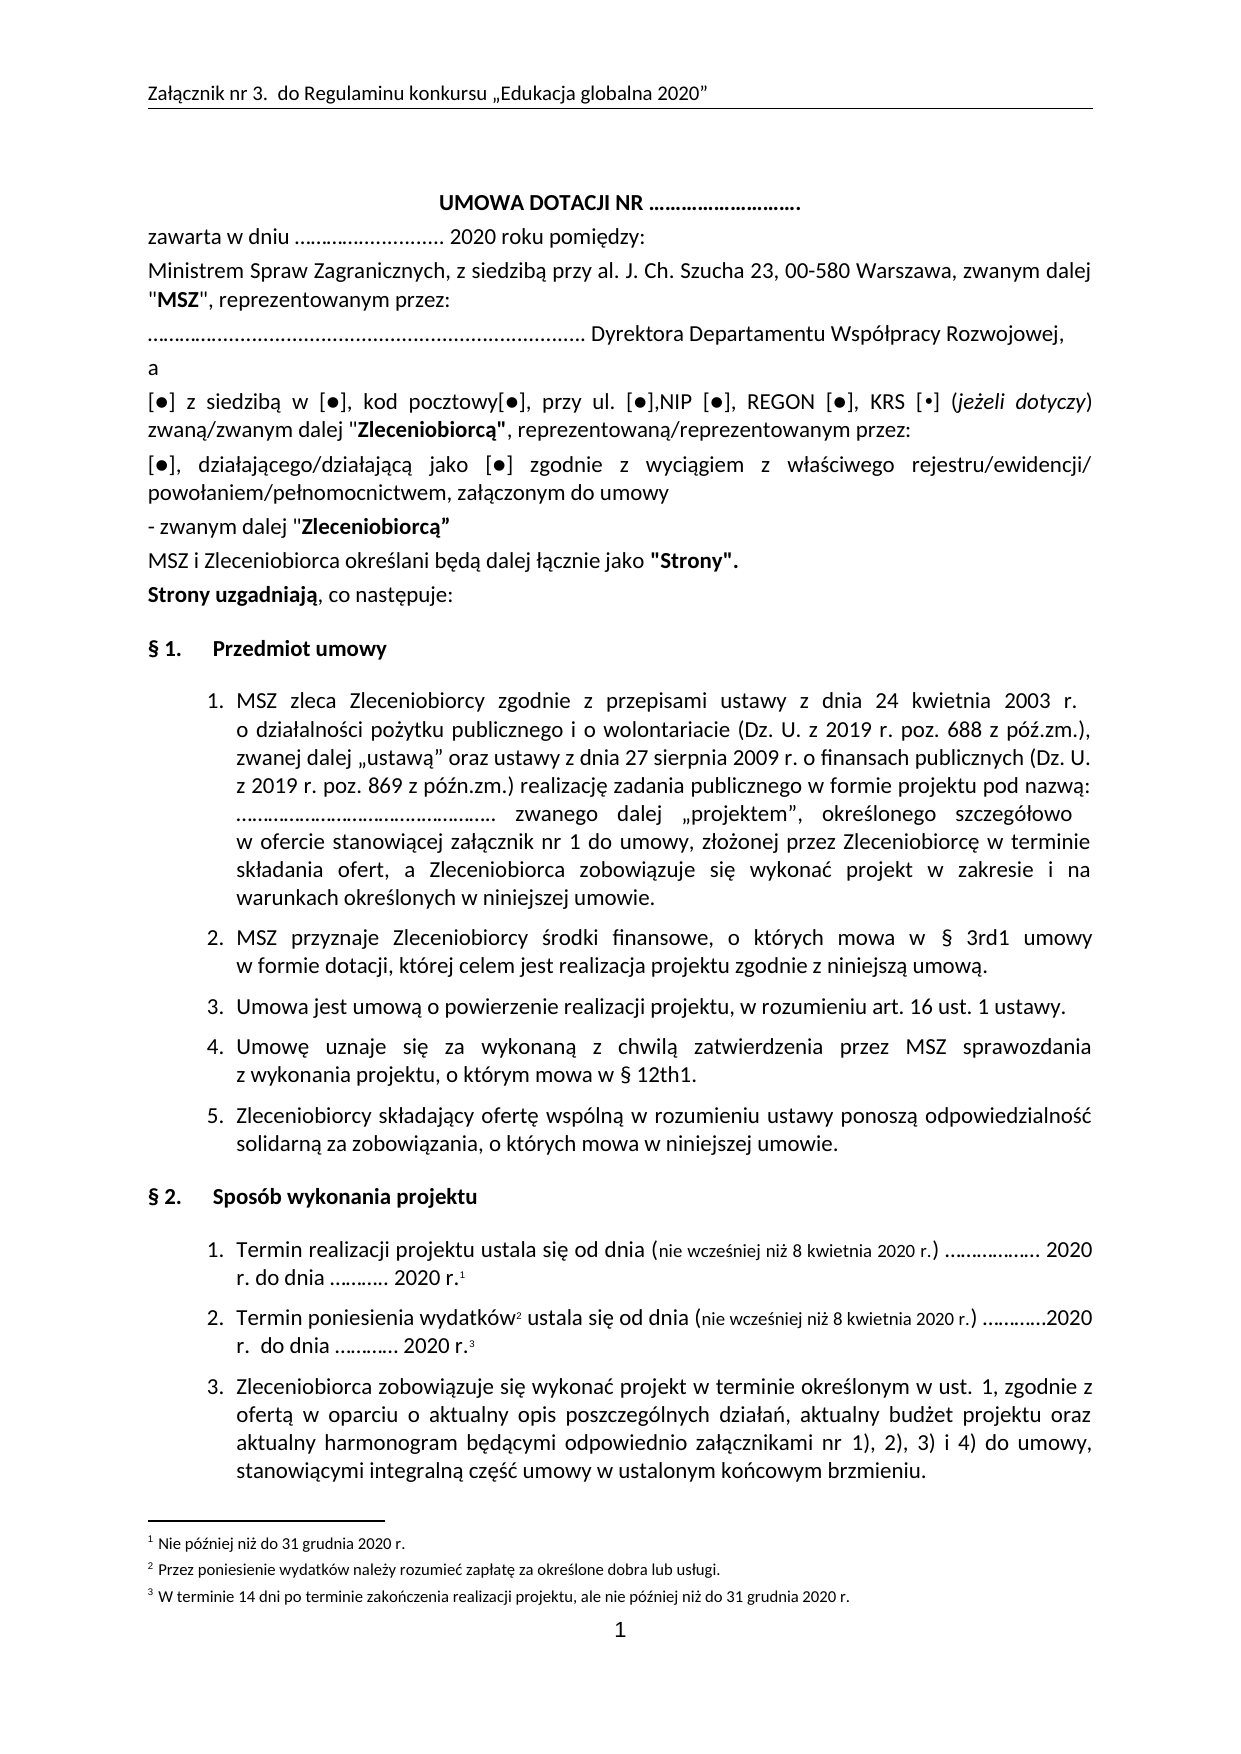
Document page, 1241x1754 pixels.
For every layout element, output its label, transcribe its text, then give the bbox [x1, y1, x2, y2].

text Umowę uznaje się za wykonaną z chwilą zatwierdzenia przez MSZ sprawozdania z wykonania projektu, o którym mowa w § 12 ust. 1. [207, 1032, 1093, 1088]
text Termin realizacji projektu ustala się od dnia (nie wcześniej niż 8 kwietnia 2020 r.) ……………… 2020 r. do dnia ……….. 2020 r. [207, 1235, 1093, 1291]
text zawarta w dniu …………............... 2020 roku pomiędzy: [148, 222, 1093, 250]
text a [148, 353, 1093, 381]
text Zleceniobiorcy składający ofertę wspólną w rozumieniu ustawy ponoszą odpowiedzialność solidarną za zobowiązania, o których mowa w niniejszej umowie. [207, 1101, 1093, 1157]
text …………................................................................. Dyrektora Departamentu Współpracy Rozwojowej, [148, 319, 1093, 347]
text Przedmiot umowy [148, 634, 1093, 662]
text Sposób wykonania projektu [148, 1182, 1093, 1210]
text UMOWA DOTACJI NR ………………………. [148, 188, 1093, 216]
text MSZ i Zleceniobiorca określani będą dalej łącznie jako "Strony". [148, 546, 1093, 574]
text Termin poniesienia wydatków ustala się od dnia (nie wcześniej niż 8 kwietnia 2020 r.) …………2020 r. do dnia ………… 2020 r. [207, 1303, 1093, 1359]
text - zwanym dalej "Zleceniobiorcą” [148, 512, 1093, 540]
text MSZ zleca Zleceniobiorcy zgodnie z przepisami ustawy z dnia 24 kwietnia 2003 r. o działalności pożytku publicznego i o wolontariacie (Dz. U. z 2019 r. poz. 688 z póź.zm.), zwanej dalej „ustawą” oraz ustawy z dnia 27 sierpnia 2009 r. o finansach publicznych (Dz. U. z 2019 r. poz. 869 z późn.zm.) realizację zadania publicznego w formie projektu pod nazwą: ……………………………..………….. zwanego dalej „projektem”, określonego szczegółowo w ofercie stanowiącej załącznik nr 1 do umowy, złożonej przez Zleceniobiorcę w terminie składania ofert, a Zleceniobiorca zobowiązuje się wykonać projekt w zakresie i na warunkach określonych w niniejszej umowie. [207, 687, 1093, 911]
text Ministrem Spraw Zagranicznych, z siedzibą przy al. J. Ch. Szucha 23, 00-580 Warszawa, zwanym dalej "MSZ", reprezentowanym przez: [148, 257, 1093, 313]
text Zleceniobiorca zobowiązuje się wykonać projekt w terminie określonym w ust. 1, zgodnie z ofertą w oparciu o aktualny opis poszczególnych działań, aktualny budżet projektu oraz aktualny harmonogram będącymi odpowiednio załącznikami nr 1, 2, 3 i 4 do umowy, stanowiącymi integralną część umowy w ustalonym końcowym brzmieniu. [207, 1372, 1093, 1484]
text [●], działającego/działającą jako [●] zgodnie z wyciągiem z właściwego rejestru/ewidencji/ powołaniem/pełnomocnictwem, załączonym do umowy [148, 450, 1093, 506]
text Umowa jest umową o powierzenie realizacji projektu, w rozumieniu art. 16 ust. 1 ustawy. [207, 992, 1093, 1020]
text Strony uzgadniają, co następuje: [148, 581, 1093, 609]
text [●] z siedzibą w [●], kod pocztowy[●], przy ul. [●],NIP [●], REGON [●], KRS [] (jeżeli dotyczy) zwaną/zwanym dalej "Zleceniobiorcą", reprezentowaną/reprezentowanym przez: [148, 387, 1093, 443]
text MSZ przyznaje Zleceniobiorcy środki finansowe, o których mowa w § 3 ust. 1 umowy w formie dotacji, której celem jest realizacja projektu zgodnie z niniejszą umową. [207, 923, 1093, 979]
